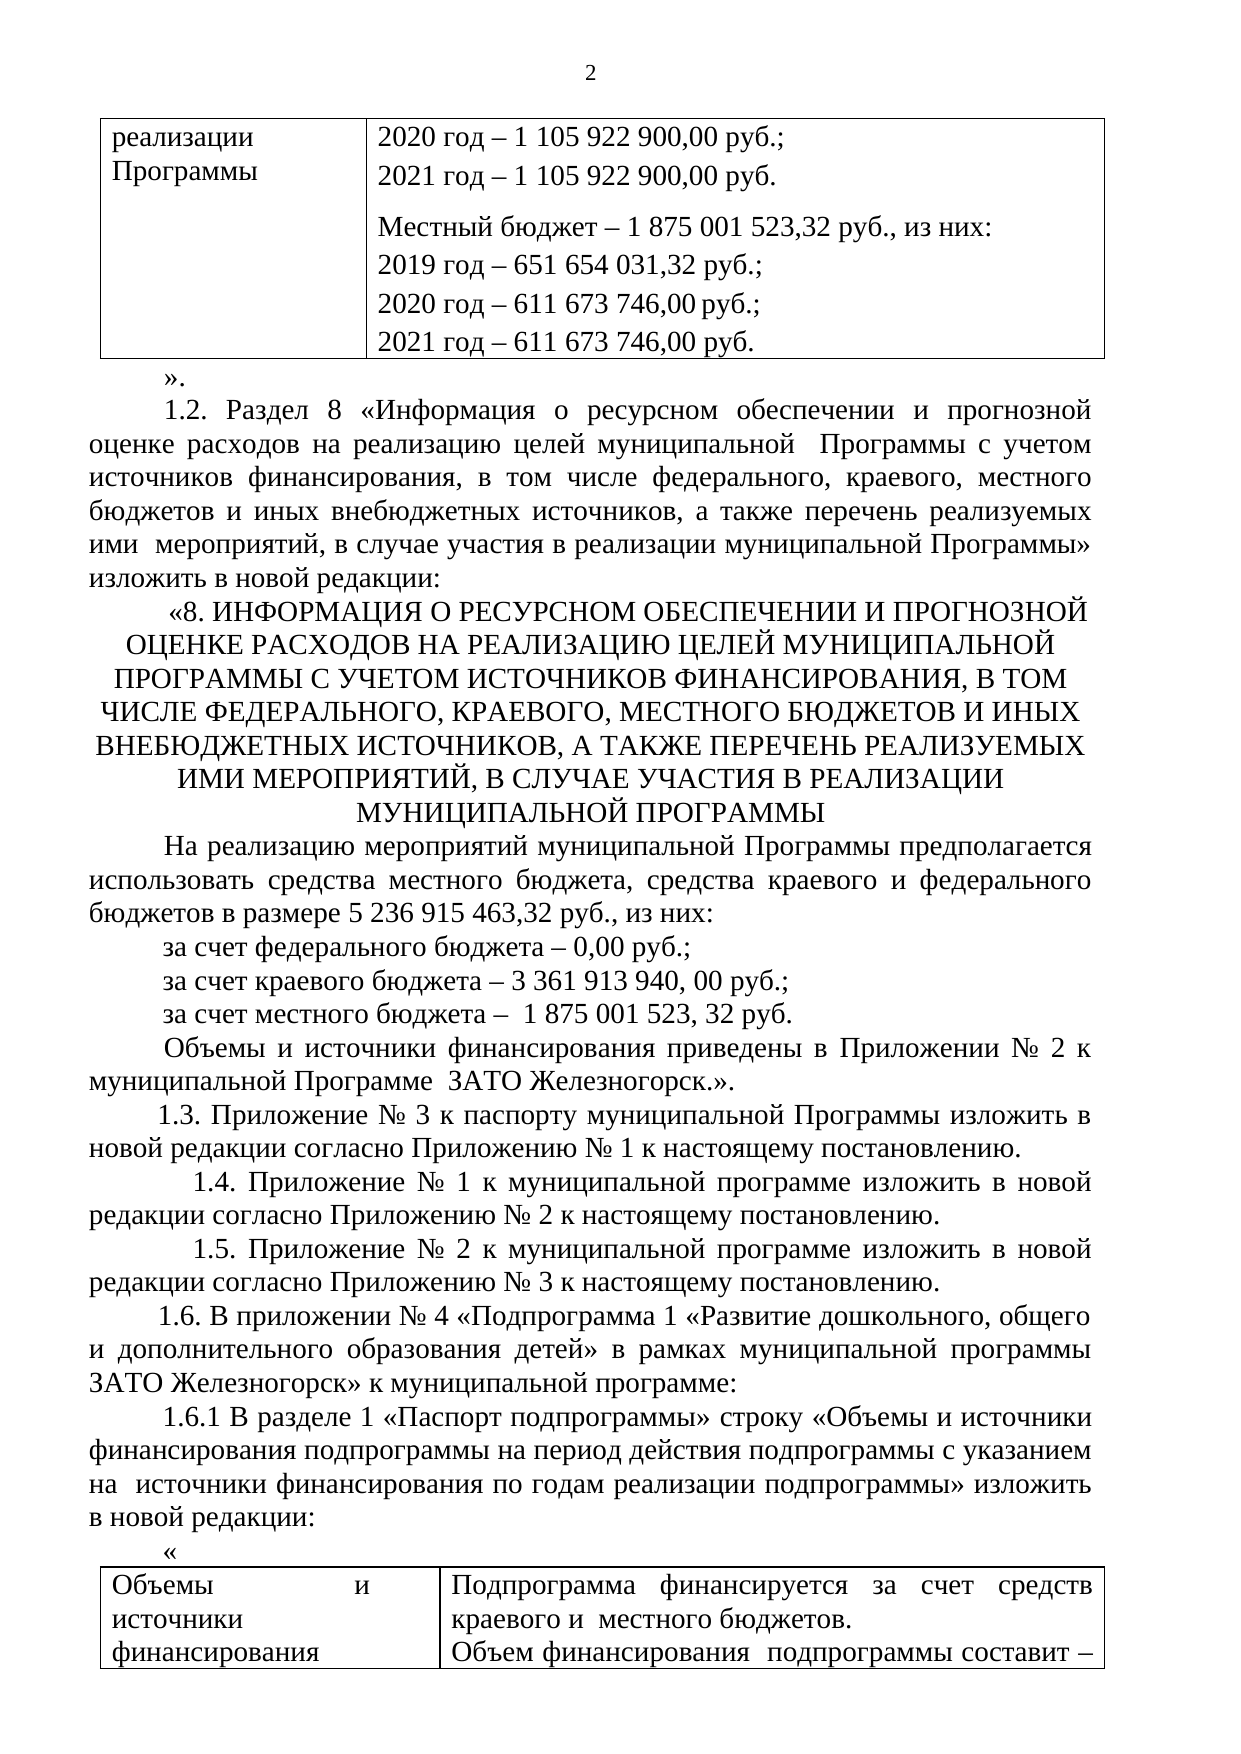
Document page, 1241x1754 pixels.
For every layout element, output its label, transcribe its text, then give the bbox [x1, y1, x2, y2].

text На реализацию мероприятий муниципальной Программы предполагается использовать средства местного бюджета, средства краевого и федерального бюджетов в размере 5 236 915 463,32 руб., из них: [89, 828, 1092, 929]
text «8. ИНФОРМАЦИЯ О РЕСУРСНОМ ОБЕСПЕЧЕНИИ И ПРОГНОЗНОЙ ОЦЕНКЕ РАСХОДОВ НА РЕАЛИЗАЦИЮ ЦЕЛЕЙ МУНИЦИПАЛЬНОЙ ПРОГРАММЫ С УЧЕТОМ ИСТОЧНИКОВ ФИНАНСИРОВАНИЯ, В ТОМ ЧИСЛЕ ФЕДЕРАЛЬНОГО, КРАЕВОГО, МЕСТНОГО БЮДЖЕТОВ И ИНЫХ ВНЕБЮДЖЕТНЫХ ИСТОЧНИКОВ, А ТАКЖЕ ПЕРЕЧЕНЬ РЕАЛИЗУЕМЫХ ИМИ МЕРОПРИЯТИЙ, В СЛУЧАЕ УЧАСТИЯ В РЕАЛИЗАЦИИ МУНИЦИПАЛЬНОЙ ПРОГРАММЫ [89, 594, 1092, 828]
text 1.4. Приложение № 1 к муниципальной программе изложить в новой редакции согласно Приложению № 2 к настоящему постановлению. [89, 1164, 1092, 1231]
text 1.2. Раздел 8 «Информация о ресурсном обеспечении и прогнозной оценке расходов на реализацию целей муниципальной Программы с учетом источников финансирования, в том числе федерального, краевого, местного бюджетов и иных внебюджетных источников, а также перечень реализуемых ими мероприятий, в случае участия в реализации муниципальной Программы» изложить в новой редакции: [89, 392, 1092, 594]
text Объемы и источники финансирования приведены в Приложении № 2 к муниципальной Программе ЗАТО Железногорск.». [89, 1030, 1092, 1097]
text 1.3. Приложение № 3 к паспорту муниципальной Программы изложить в новой редакции согласно Приложению № 1 к настоящему постановлению. [89, 1097, 1092, 1164]
text 1.6.1 В разделе 1 «Паспорт подпрограммы» строку «Объемы и источники финансирования подпрограммы на период действия подпрограммы с указанием на источники финансирования по годам реализации подпрограммы» изложить в новой редакции: [89, 1399, 1092, 1533]
text за счет местного бюджета – 1 875 001 523, 32 руб. [89, 996, 1092, 1030]
table_header [335, 119, 366, 358]
table_header Информация по ресурсному обеспечению муниципальной Программы, в том числе в разбивке по источникам финансирования по годам реализации Программы [101, 119, 335, 358]
text 1.6. В приложении № 4 «Подпрограмма 1 «Развитие дошкольного, общего и дополнительного образования детей» в рамках муниципальной программы ЗАТО Железногорск» к муниципальной программе: [89, 1298, 1092, 1399]
table_header [381, 1568, 439, 1668]
text ». [89, 359, 1092, 392]
text « [89, 1533, 1092, 1566]
text за счет федерального бюджета – 0,00 руб.; [89, 929, 1092, 963]
text за счет краевого бюджета – 3 361 913 940, 00 руб.; [89, 963, 1092, 996]
text 1.5. Приложение № 2 к муниципальной программе изложить в новой редакции согласно Приложению № 3 к настоящему постановлению. [89, 1231, 1092, 1298]
